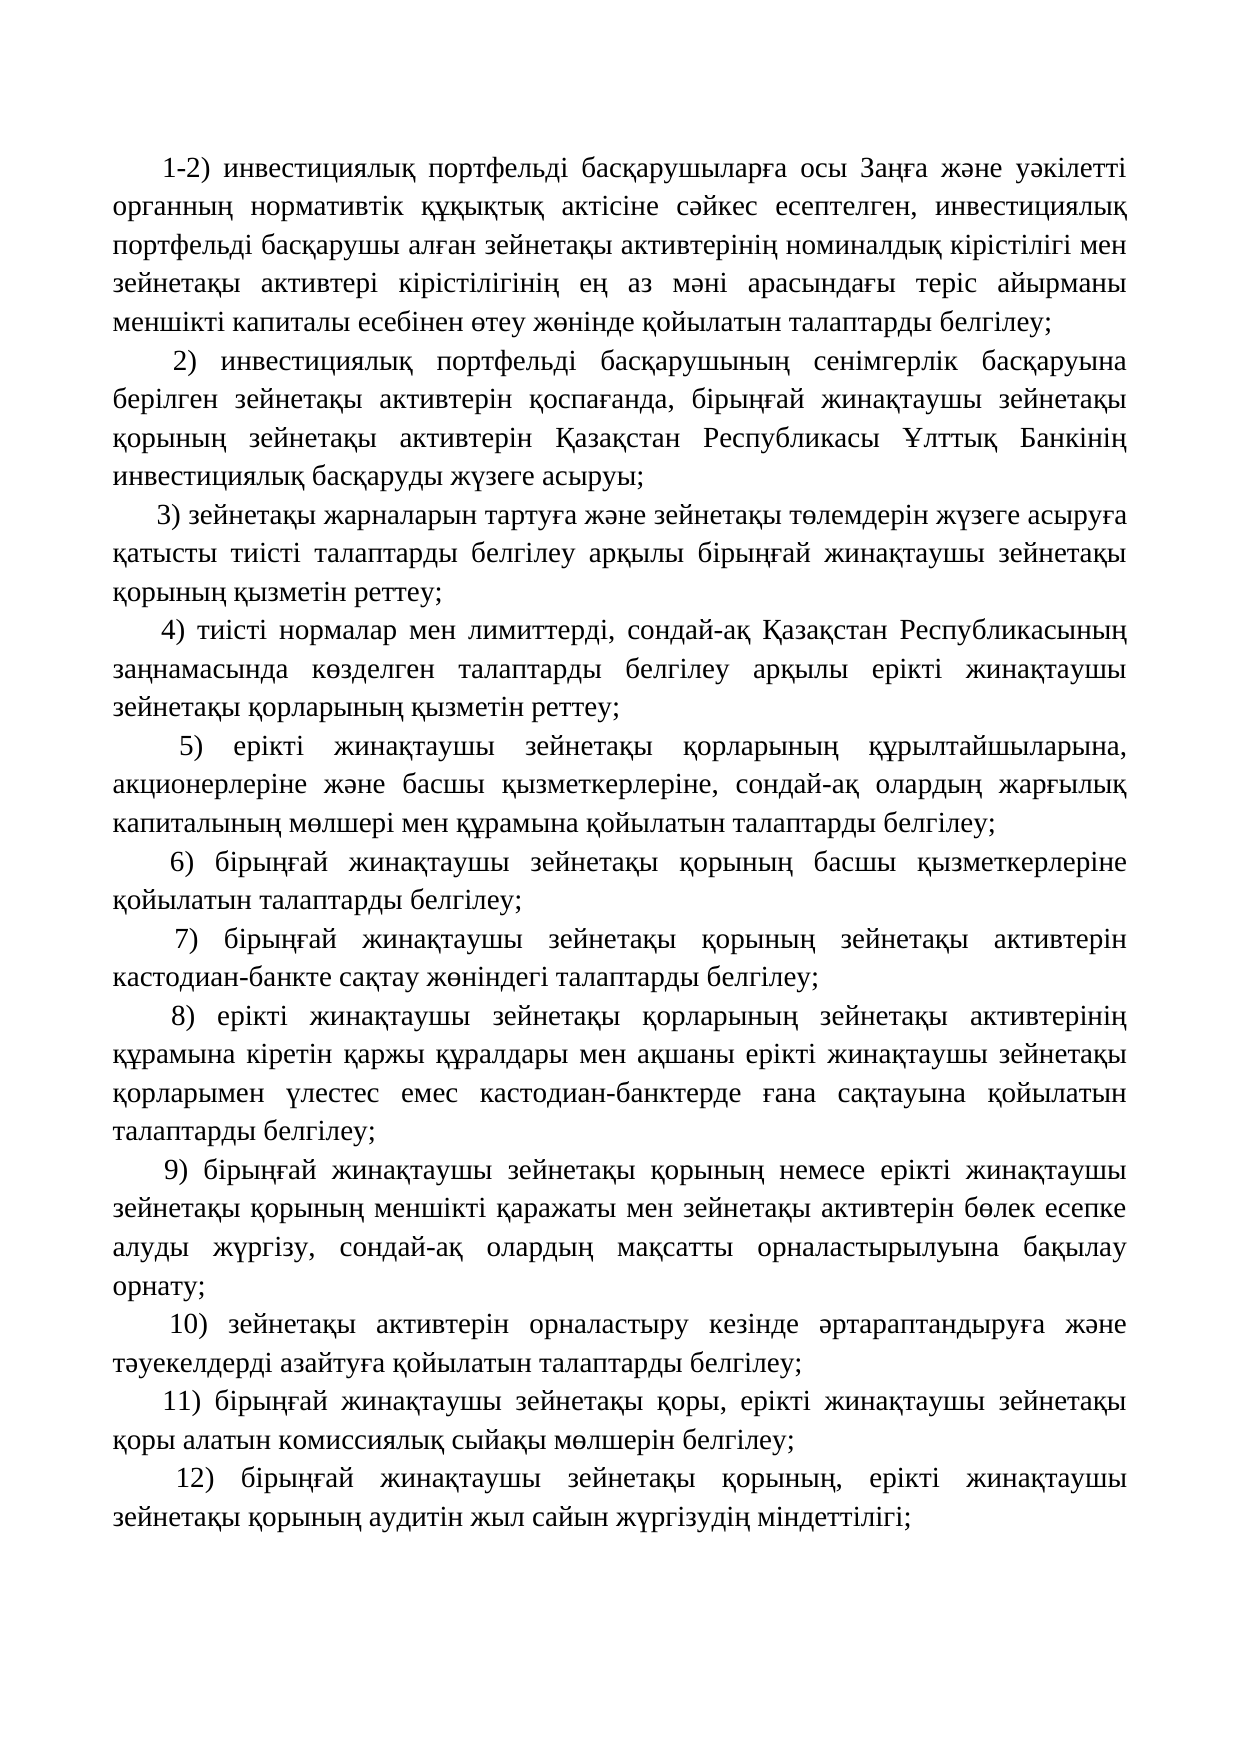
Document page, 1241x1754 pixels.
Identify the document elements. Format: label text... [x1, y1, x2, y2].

text 2) инвестициялық портфельді басқарушының сенімгерлік басқаруына берілген зейнетақы активтерін қоспағанда, бірыңғай жинақтаушы зейнетақы қорының зейнетақы активтерін Қазақстан Республикасы Ұлттық Банкінің инвестициялық басқаруды жүзеге асыруы; [112, 343, 1128, 492]
text 7) бірыңғай жинақтаушы зейнетақы қорының зейнетақы активтерін кастодиан-банкте сақтау жөніндегі талаптарды белгілеу; [112, 921, 1128, 993]
text 12) бірыңғай жинақтаушы зейнетақы қорының, ерікті жинақтаушы зейнетақы қорының аудитін жыл сайын жүргiзудiң мiндеттiлiгi; [112, 1460, 1128, 1532]
text 1-2) инвестициялық портфельді басқарушыларға осы Заңға және уәкілетті органның нормативтік құқықтық актісіне сәйкес есептелген, инвестициялық портфельді басқарушы алған зейнетақы активтерінің номиналдық кірістілігі мен зейнетақы активтері кірістілігінің ең аз мәні арасындағы теріс айырманы меншікті капиталы есебінен өтеу жөнінде қойылатын талаптарды белгілеу; [112, 150, 1128, 338]
text 10) зейнетақы активтерiн орналастыру кезiнде әртараптандыруға және тәуекелдердi азайтуға қойылатын талаптарды белгiлеу; [112, 1306, 1128, 1378]
text 4) тиісті нормалар мен лимиттерді, сондай-ақ Қазақстан Республикасының заңнамасында көзделген талаптарды белгілеу арқылы ерікті жинақтаушы зейнетақы қорларының қызметін реттеу; [112, 612, 1128, 723]
text 6) бірыңғай жинақтаушы зейнетақы қорының басшы қызметкерлеріне қойылатын талаптарды белгілеу; [112, 844, 1128, 916]
text 8) ерікті жинақтаушы зейнетақы қорларының зейнетақы активтерінің құрамына кіретін қаржы құралдары мен ақшаны ерікті жинақтаушы зейнетақы қорларымен үлестес емес кастодиан-банктерде ғана сақтауына қойылатын талаптарды белгiлеу; [112, 998, 1128, 1147]
text 11) бірыңғай жинақтаушы зейнетақы қоры, ерікті жинақтаушы зейнетақы қоры алатын комиссиялық сыйақы мөлшерiн белгілеу; [112, 1383, 1128, 1455]
text 9) бірыңғай жинақтаушы зейнетақы қорының немесе ерікті жинақтаушы зейнетақы қорының меншікті қаражаты мен зейнетақы активтерiн бөлек есепке алуды жүргiзу, сондай-ақ олардың мақсатты орналастырылуына бақылау орнату; [112, 1152, 1128, 1301]
text 3) зейнетақы жарналарын тартуға және зейнетақы төлемдерін жүзеге асыруға қатысты тиісті талаптарды белгілеу арқылы бірыңғай жинақтаушы зейнетақы қорының қызметін реттеу; [112, 497, 1128, 607]
text 5) ерікті жинақтаушы зейнетақы қорларының құрылтайшыларына, акционерлеріне және басшы қызметкерлерiне, сондай-ақ олардың жарғылық капиталының мөлшерi мен құрамына қойылатын талаптарды белгiлеу; [112, 728, 1128, 839]
